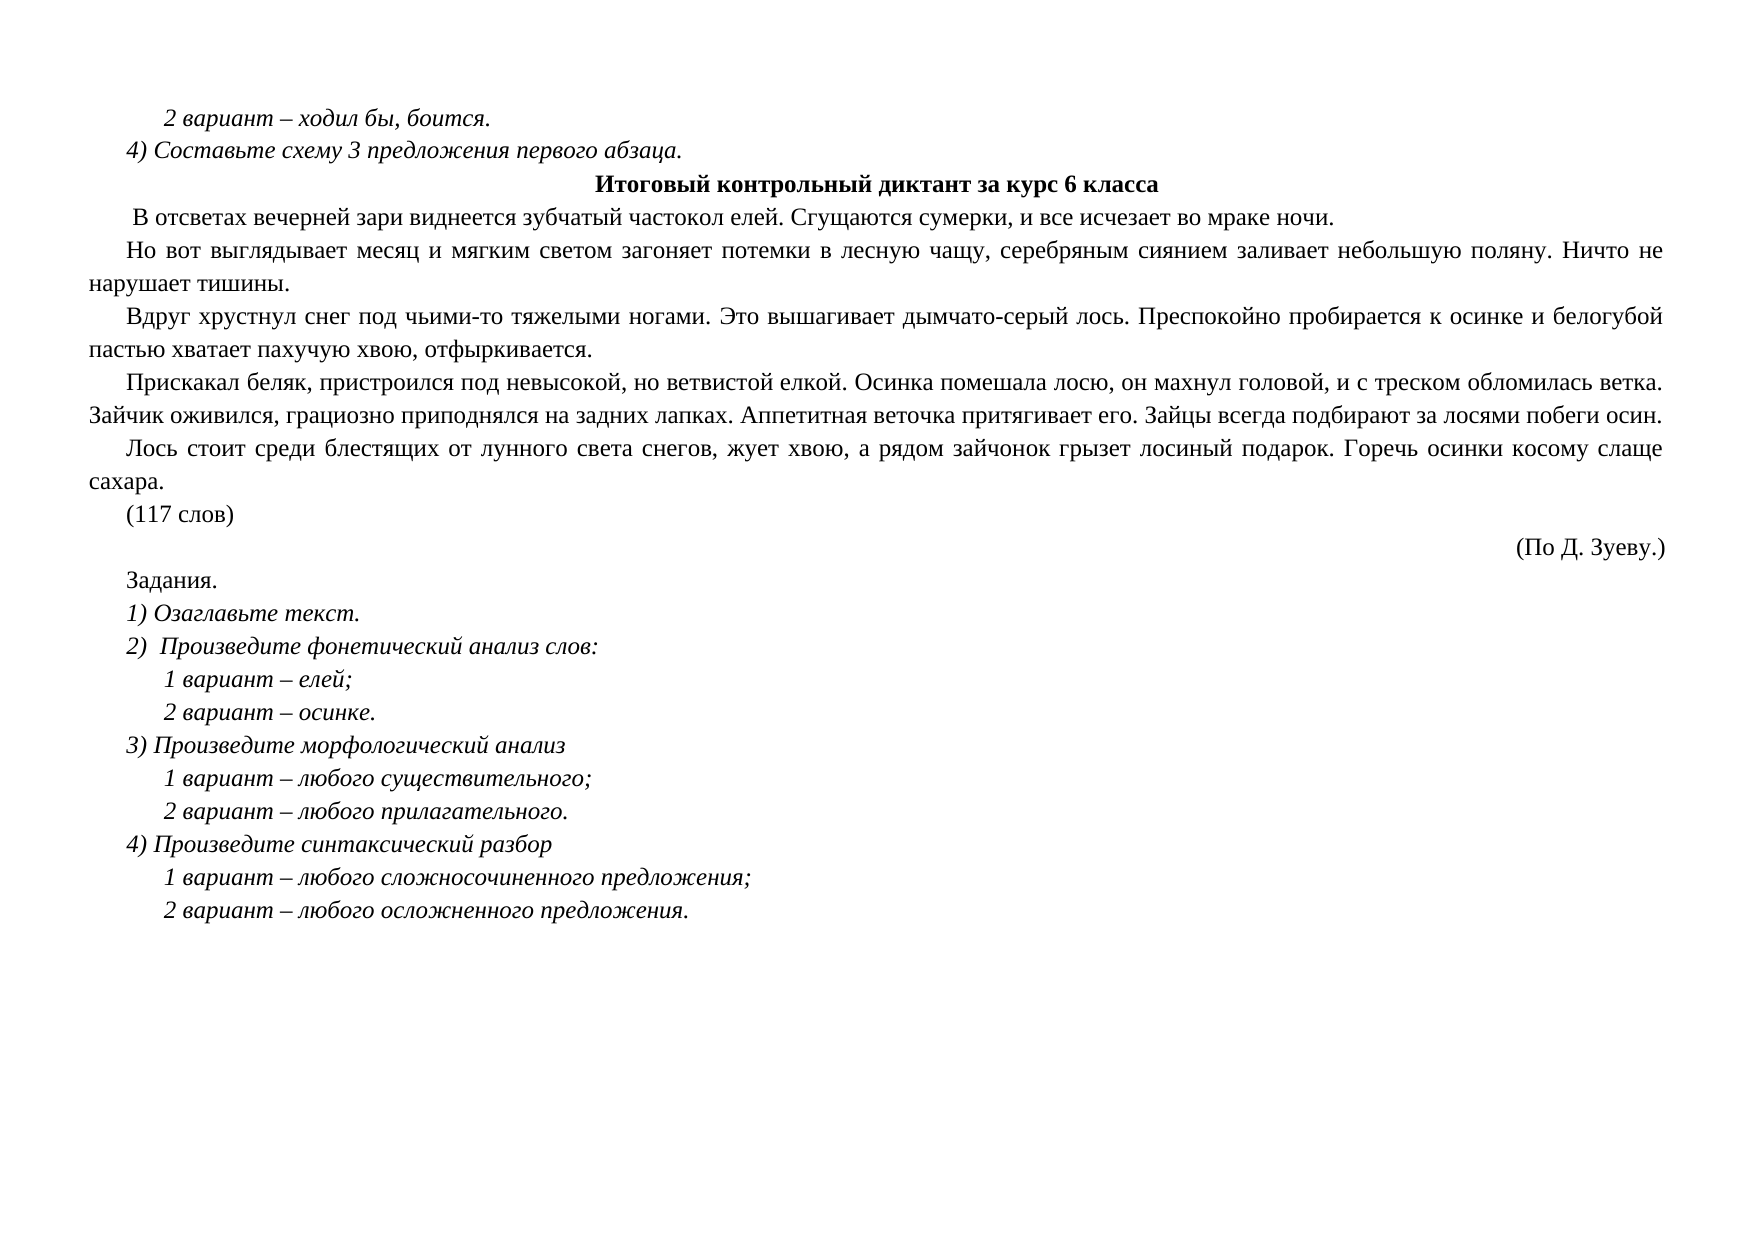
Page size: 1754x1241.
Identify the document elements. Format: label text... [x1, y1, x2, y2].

text 1 вариант – любого существительного; [89, 763, 1665, 792]
text (По Д. Зуеву.) [89, 532, 1665, 561]
text Вдруг хрустнул снег под чьими-то тяжелыми ногами. Это вышагивает дымчато-серый лось. Преспокойно пробирается к осинке и белогубой пастью хватает пахучую хвою, отфыркивается. [89, 301, 1665, 362]
text (117 слов) [89, 499, 1665, 528]
text 2) Произведите фонетический анализ слов: [89, 631, 1665, 660]
text 1 вариант – елей; [89, 664, 1665, 693]
text Прискакал беляк, пристроился под невысокой, но ветвистой елкой. Осинка помешала лосю, он махнул головой, и с треском обломилась ветка. Зайчик оживился, грациозно приподнялся на задних лапках. Аппетитная веточка притягивает его. Зайцы всегда подбирают за лосями побеги осин. [89, 367, 1665, 428]
text 3) Произведите морфологический анализ [89, 730, 1665, 759]
text 1 вариант – любого сложносочиненного предложения; [89, 862, 1665, 891]
text 2 вариант – любого прилагательного. [89, 796, 1665, 825]
text Задания. [89, 565, 1665, 594]
text 2 вариант – осинке. [89, 697, 1665, 726]
text 1) Озаглавьте текст. [89, 598, 1665, 627]
text Но вот выглядывает месяц и мягким светом загоняет потемки в лесную чащу, серебряным сиянием заливает небольшую поляну. Ничто не нарушает тишины. [89, 235, 1665, 296]
text Лось стоит среди блестящих от лунного света снегов, жует хвою, а рядом зайчонок грызет лосиный подарок. Горечь осинки косому слаще сахара. [89, 433, 1665, 494]
text 4) Произведите синтаксический разбор [89, 829, 1665, 858]
text Итоговый контрольный диктант за курс 6 класса [89, 169, 1665, 197]
text 2 вариант – любого осложненного предложения. [89, 895, 1665, 924]
text 2 вариант – ходил бы, боится. [89, 103, 1665, 131]
text 4) Составьте схему 3 предложения первого абзаца. [89, 136, 1665, 164]
text В отсветах вечерней зари виднеется зубчатый частокол елей. Сгущаются сумерки, и все исчезает во мраке ночи. [89, 202, 1665, 230]
